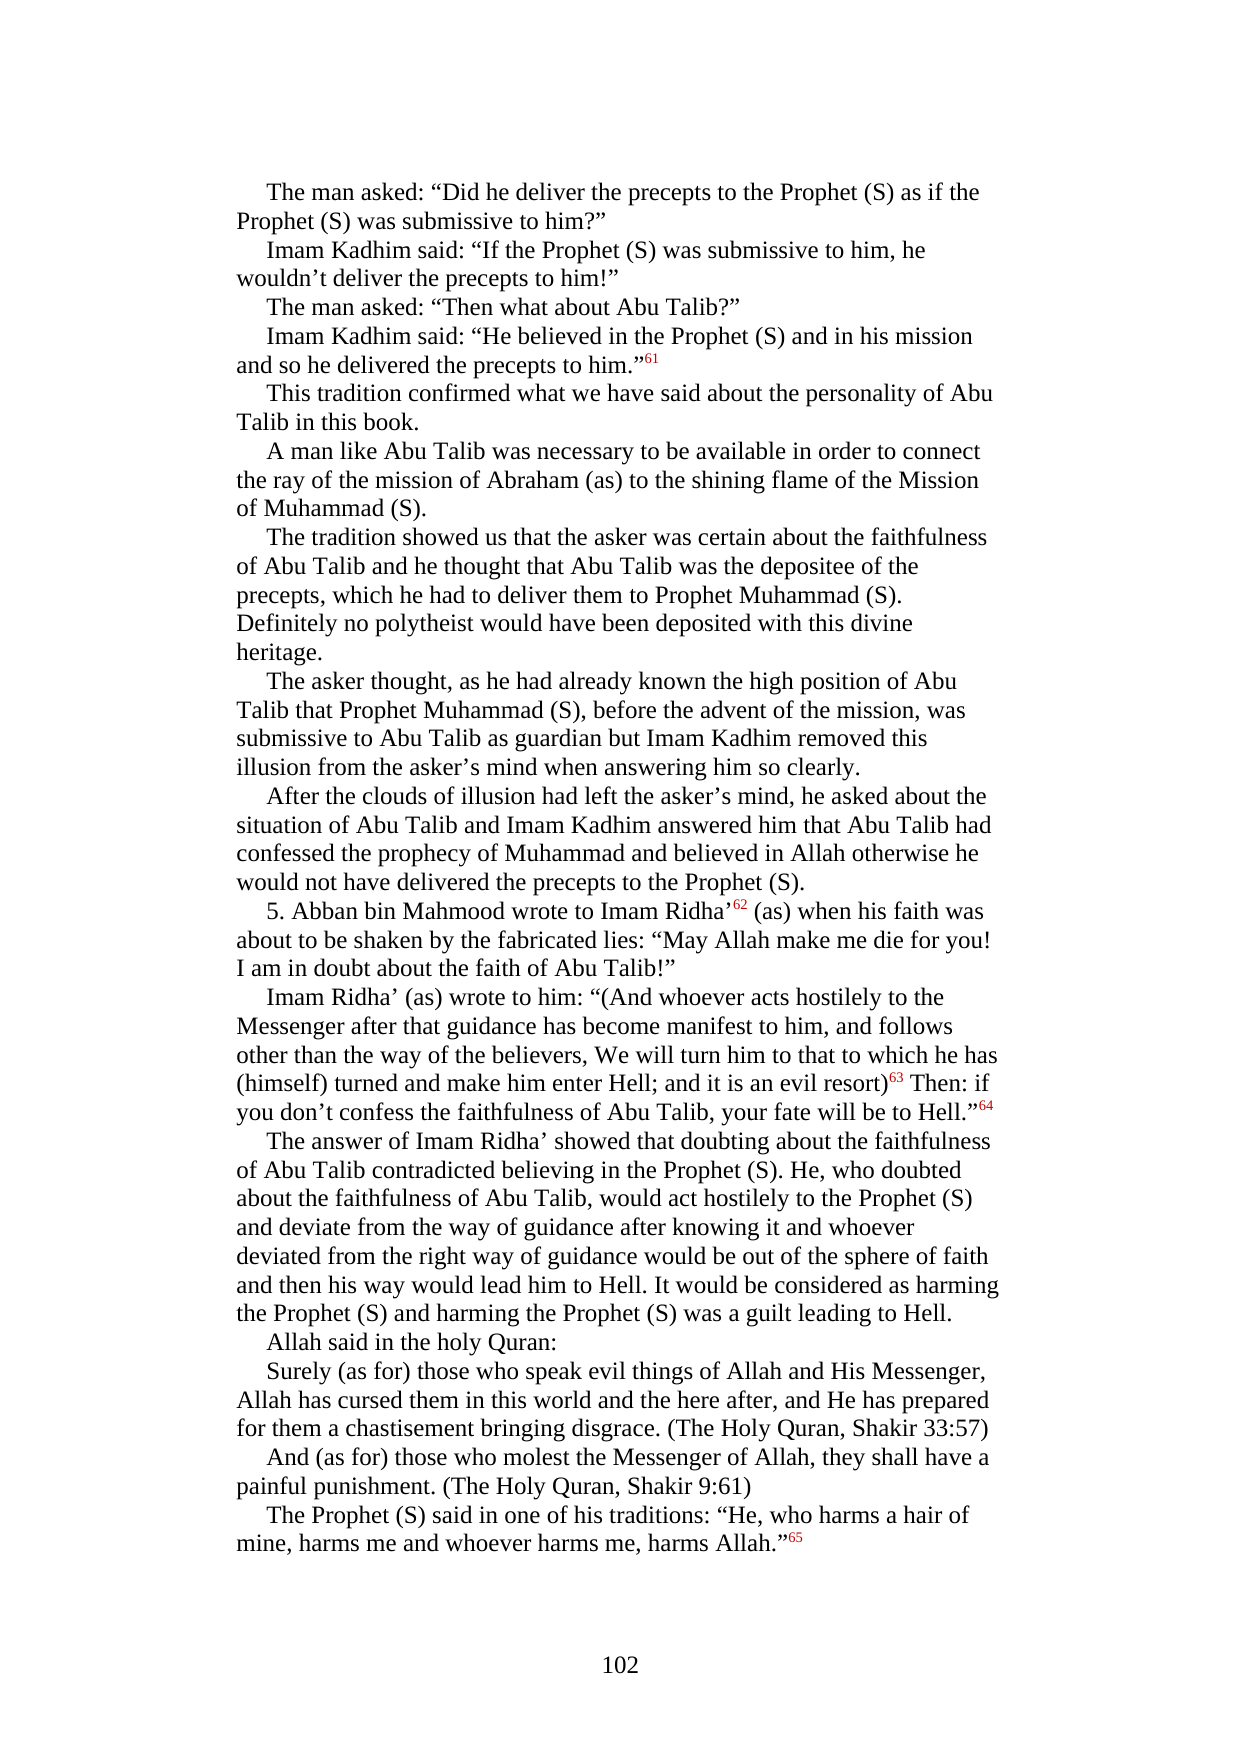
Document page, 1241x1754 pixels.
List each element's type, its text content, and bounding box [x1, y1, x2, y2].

text And (as for) those who molest the Messenger of Allah, they shall have a painful punishment. (The Holy Quran, Shakir 9:61) [236, 1442, 1004, 1500]
text The tradition showed us that the asker was certain about the faithfulness of Abu Talib and he thought that Abu Talib was the depositee of the precepts, which he had to deliver them to Prophet Muhammad (S). Definitely no polytheist would have been deposited with this divine heritage. [236, 522, 1004, 666]
text A man like Abu Talib was necessary to be available in order to connect the ray of the mission of Abraham (as) to the shining flame of the Mission of Muhammad (S). [236, 436, 1004, 522]
text The man asked: “Did he deliver the precepts to the Prophet (S) as if the Prophet (S) was submissive to him?” [236, 177, 1004, 235]
text Surely (as for) those who speak evil things of Allah and His Messenger, Allah has cursed them in this world and the here after, and He has prepared for them a chastisement bringing disgrace. (The Holy Quran, Shakir 33:57) [236, 1356, 1004, 1442]
text Imam Kadhim said: “He believed in the Prophet (S) and in his mission and so he delivered the precepts to him.”61 [236, 321, 1004, 378]
text Imam Ridha’ (as) wrote to him: “(And whoever acts hostilely to the Messenger after that guidance has become manifest to him, and follows other than the way of the believers, We will turn him to that to which he has (himself) turned and make him enter Hell; and it is an evil resort)63 Then: if you don’t confess the faithfulness of Abu Talib, your fate will be to Hell.”64 [236, 982, 1004, 1126]
text The man asked: “Then what about Abu Talib?” [236, 292, 1004, 321]
text The asker thought, as he had already known the high position of Abu Talib that Prophet Muhammad (S), before the advent of the mission, was submissive to Abu Talib as guardian but Imam Kadhim removed this illusion from the asker’s mind when answering him so clearly. [236, 666, 1004, 781]
text This tradition confirmed what we have said about the personality of Abu Talib in this book. [236, 378, 1004, 436]
text The Prophet (S) said in one of his traditions: “He, who harms a hair of mine, harms me and whoever harms me, harms Allah.”65 [236, 1500, 1004, 1557]
text Allah said in the holy Quran: [236, 1327, 1004, 1356]
text Imam Kadhim said: “If the Prophet (S) was submissive to him, he wouldn’t deliver the precepts to him!” [236, 235, 1004, 292]
text The answer of Imam Ridha’ showed that doubting about the faithfulness of Abu Talib contradicted believing in the Prophet (S). He, who doubted about the faithfulness of Abu Talib, would act hostilely to the Prophet (S) and deviate from the way of guidance after knowing it and whoever deviated from the right way of guidance would be out of the sphere of faith and then his way would lead him to Hell. It would be considered as harming the Prophet (S) and harming the Prophet (S) was a guilt leading to Hell. [236, 1126, 1004, 1327]
text After the clouds of illusion had left the asker’s mind, he asked about the situation of Abu Talib and Imam Kadhim answered him that Abu Talib had confessed the prophecy of Muhammad and believed in Allah otherwise he would not have delivered the precepts to the Prophet (S). [236, 781, 1004, 896]
text 5. Abban bin Mahmood wrote to Imam Ridha’62 (as) when his faith was about to be shaken by the fabricated lies: “May Allah make me die for you! I am in doubt about the faith of Abu Talib!” [236, 896, 1004, 982]
